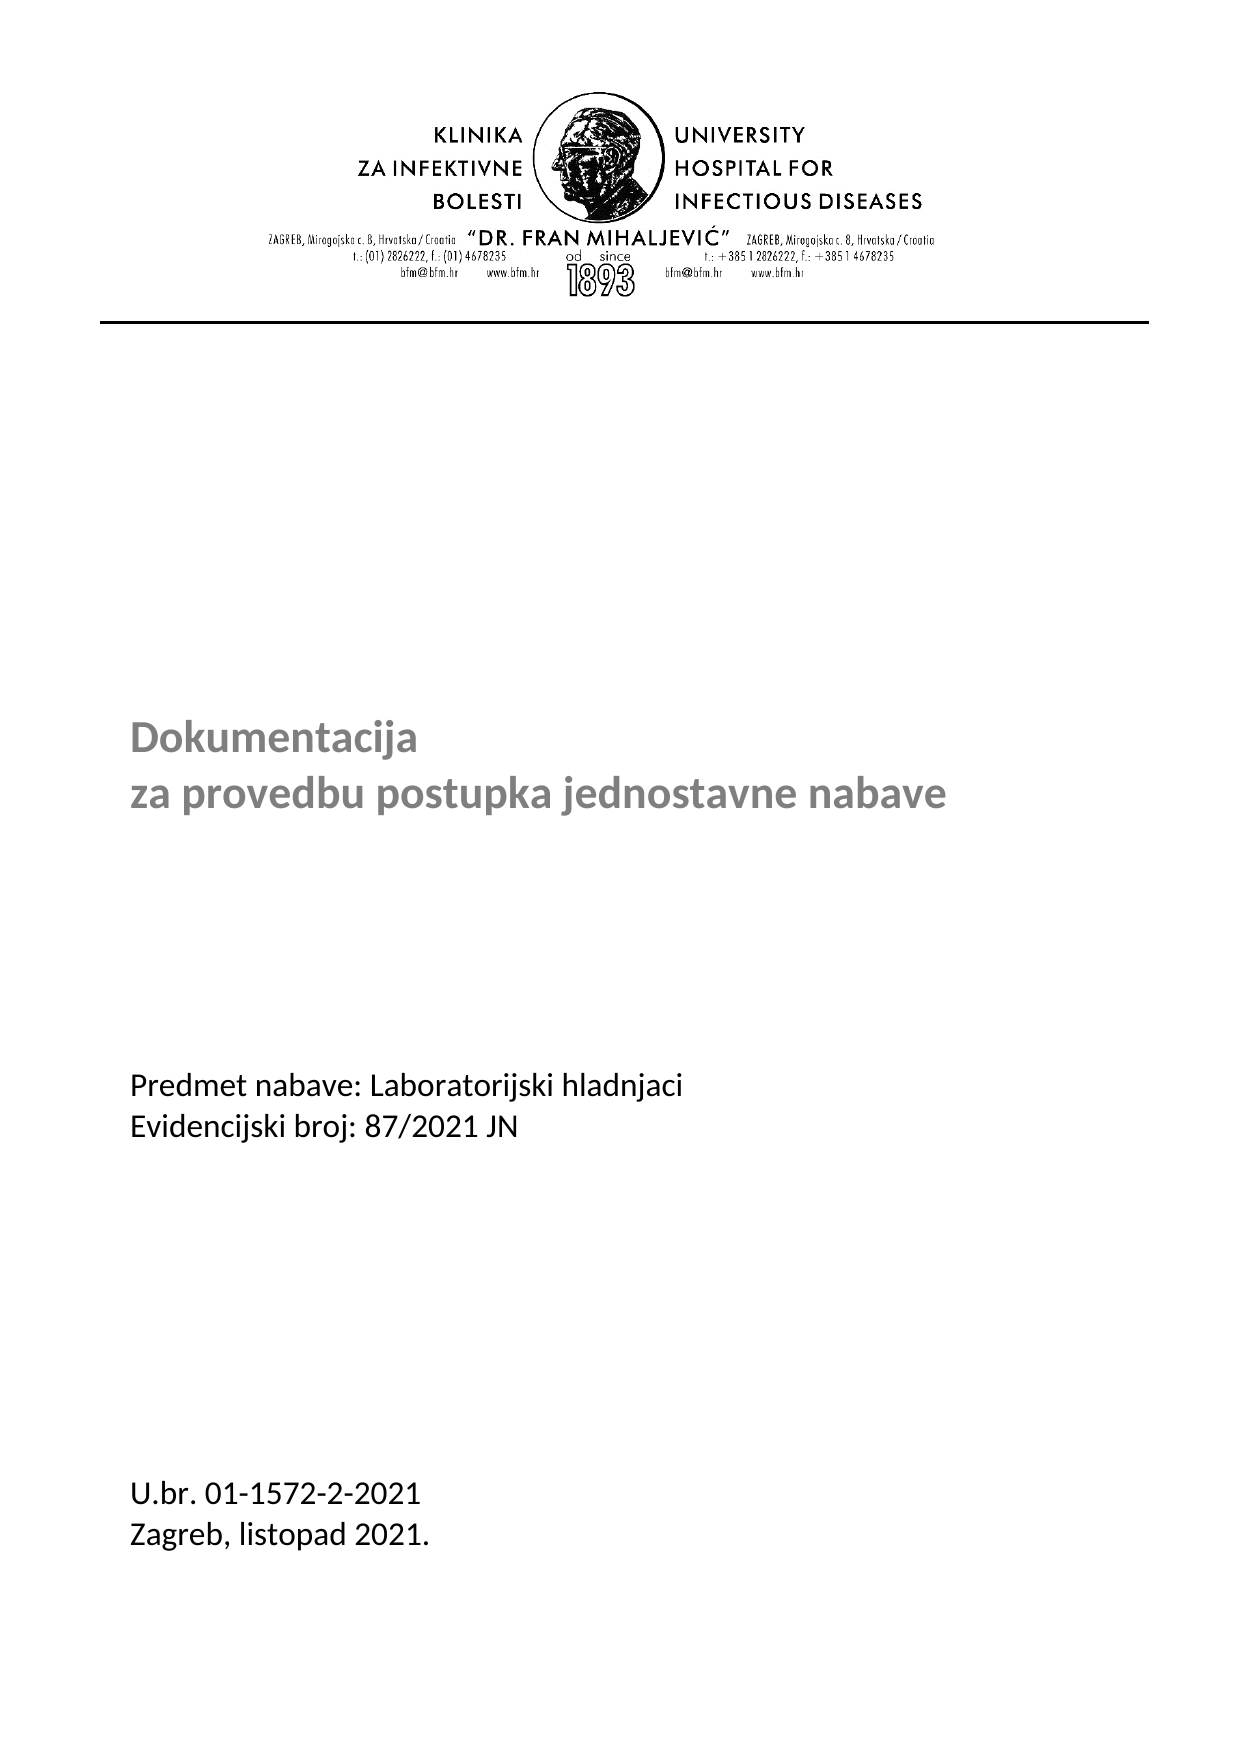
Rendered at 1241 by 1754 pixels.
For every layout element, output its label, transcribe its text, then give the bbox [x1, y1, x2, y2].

text Evidencijski broj: 87/2021 JN [130, 1105, 1122, 1146]
text Zagreb, listopad 2021. [130, 1512, 1122, 1553]
text Dokumentacija [130, 708, 1122, 764]
text Predmet nabave: Laboratorijski hladnjaci [130, 1064, 1122, 1105]
text za provedbu postupka jednostavne nabave [130, 764, 1122, 820]
picture [235, 85, 964, 307]
text U.br. 01-1572-2-2021 [130, 1472, 1122, 1512]
